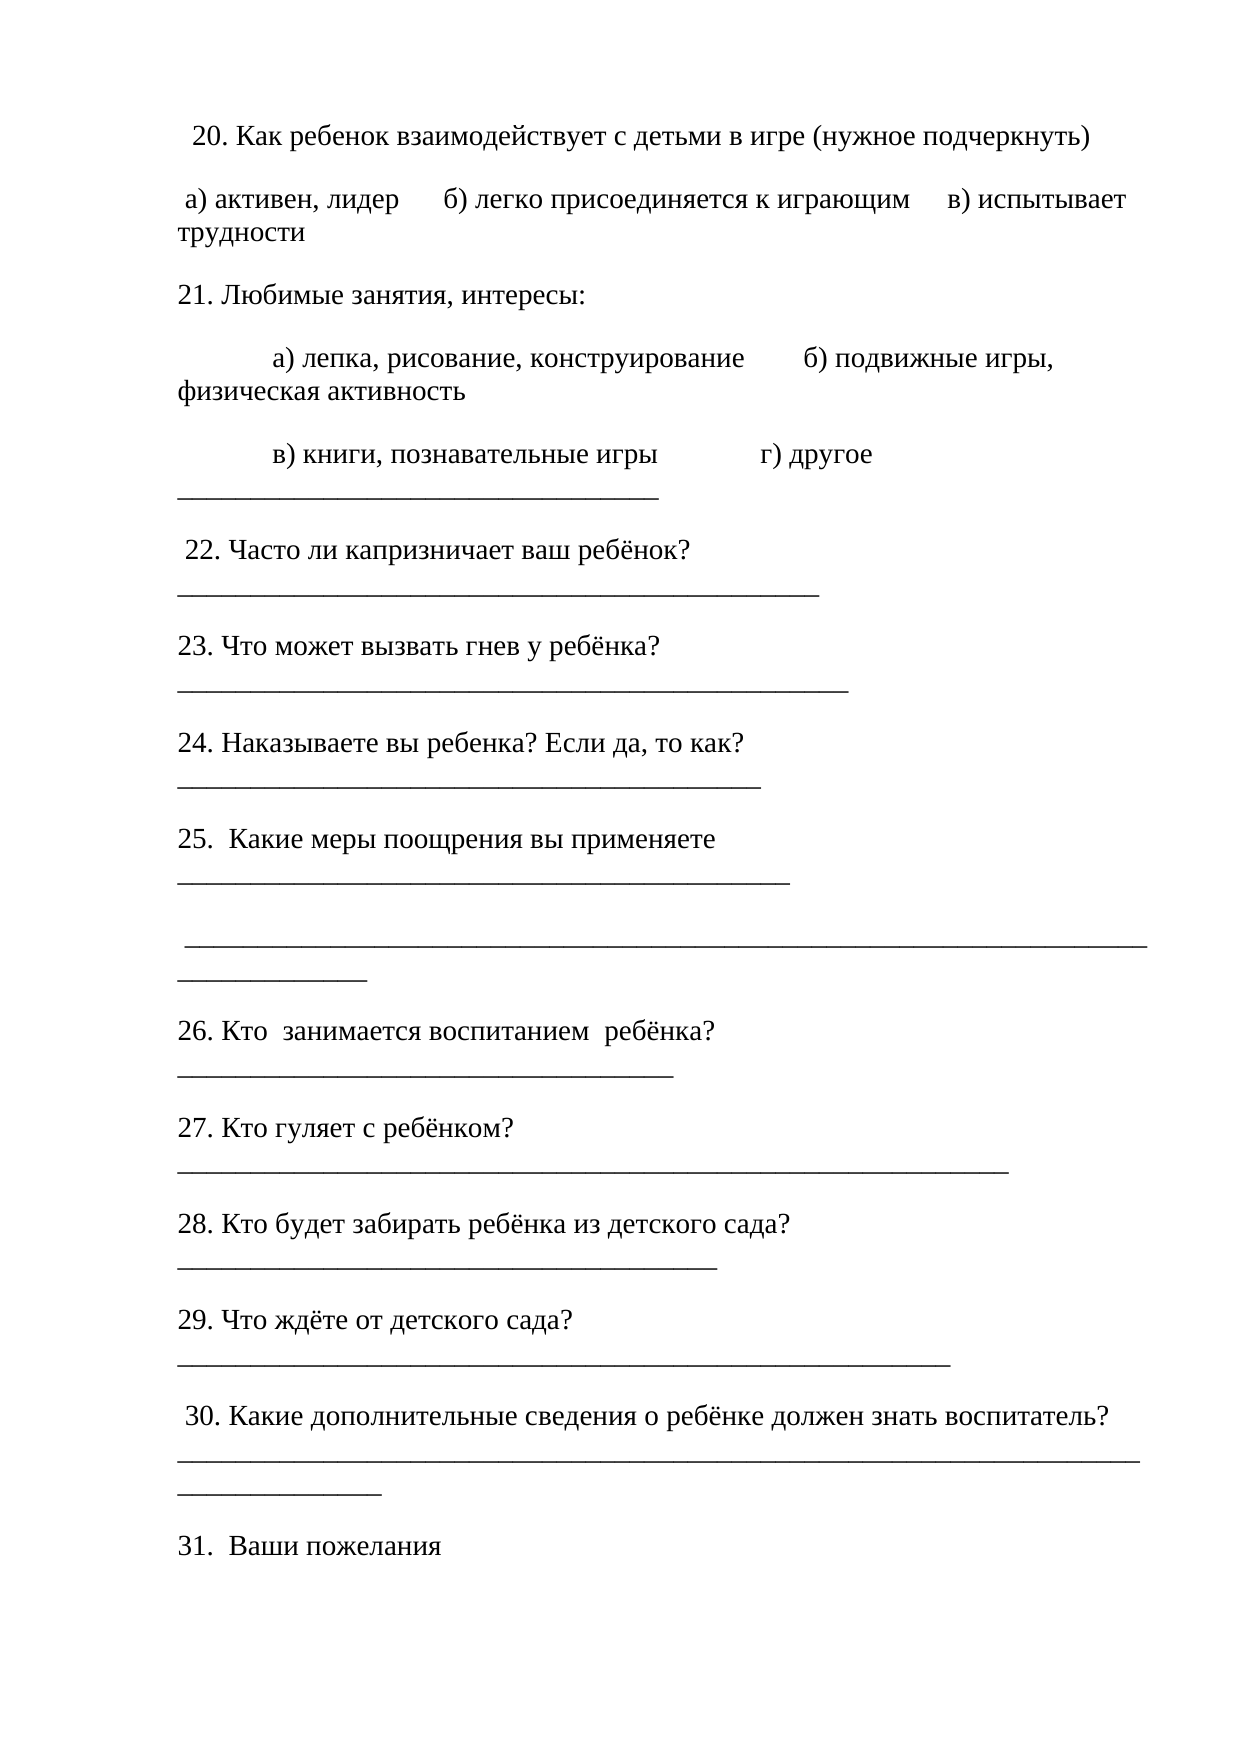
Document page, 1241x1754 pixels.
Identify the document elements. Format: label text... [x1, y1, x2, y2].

text 29. Что ждёте от детского сада?_____________________________________________________ [177, 1302, 1152, 1369]
text 30. Какие дополнительные сведения о ребёнке должен знать воспитатель? ________________________________________________________________________________ [177, 1398, 1152, 1499]
text 21. Любимые занятия, интересы: [177, 277, 1152, 311]
text 26. Кто занимается воспитанием ребёнка?__________________________________ [177, 1013, 1152, 1081]
text 25. Какие меры поощрения вы применяете __________________________________________ [177, 821, 1152, 888]
text 20. Как ребенок взаимодействует с детьми в игре (нужное подчеркнуть) [177, 118, 1152, 152]
text 31. Ваши пожелания [177, 1528, 1152, 1562]
text 27. Кто гуляет с ребёнком?_________________________________________________________ [177, 1110, 1152, 1177]
text 24. Наказываете вы ребенка? Если да, то как? ________________________________________ [177, 725, 1152, 792]
text а) активен, лидер б) легко присоединяется к играющим в) испытывает трудности [177, 181, 1152, 248]
text 22. Часто ли капризничает ваш ребёнок?____________________________________________ [177, 532, 1152, 599]
text 23. Что может вызвать гнев у ребёнка?______________________________________________ [177, 628, 1152, 696]
text 28. Кто будет забирать ребёнка из детского сада?_____________________________________ [177, 1206, 1152, 1273]
text _______________________________________________________________________________ [177, 917, 1152, 984]
text а) лепка, рисование, конструирование б) подвижные игры, физическая активность [177, 340, 1152, 407]
text в) книги, познавательные игры г) другое _________________________________ [177, 436, 1152, 503]
